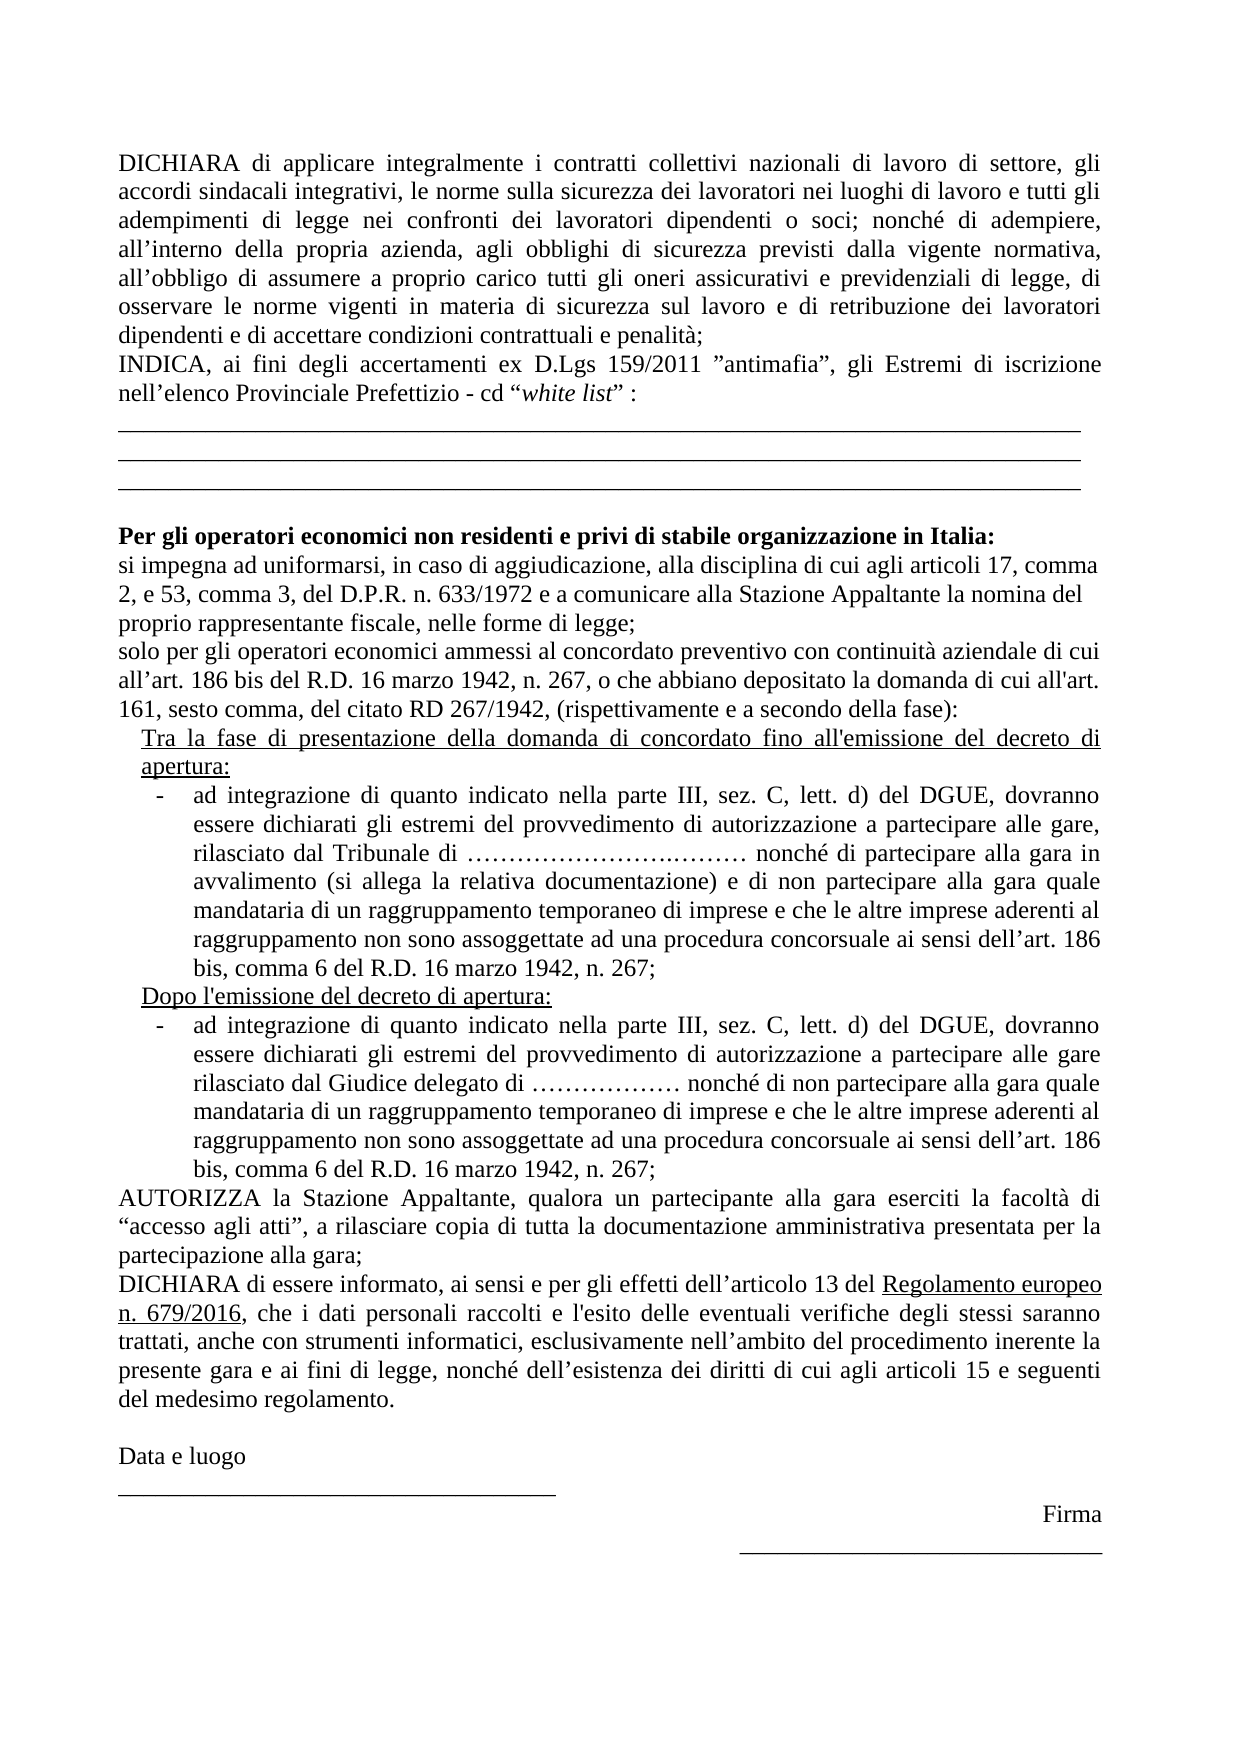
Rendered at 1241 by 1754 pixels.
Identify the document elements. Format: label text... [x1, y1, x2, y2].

text Data e luogo [118, 1441, 1102, 1470]
text ___________________________________ [118, 1470, 1102, 1499]
text _____________________________________________________________________________ [118, 435, 1102, 464]
text DICHIARA di essere informato, ai sensi e per gli effetti dell’articolo 13 del Regolamento europeo n. 679/2016, che i dati personali raccolti e l'esito delle eventuali verifiche degli stessi saranno trattati, anche con strumenti informatici, esclusivamente nell’ambito del procedimento inerente la presente gara e ai fini di legge, nonché dell’esistenza dei diritti di cui agli articoli 15 e seguenti del medesimo regolamento. [118, 1269, 1102, 1413]
text _____________________________________________________________________________ [118, 406, 1102, 435]
text Dopo l'emissione del decreto di apertura: [141, 981, 1101, 1010]
list ad integrazione di quanto indicato nella parte III, sez. C, lett. d) del DGUE, dovranno essere dichiarati gli estremi del provvedimento di autorizzazione a partecipare alle gare rilasciato dal Giudice delegato di ……………… nonché di non partecipare alla gara quale mandataria di un raggruppamento temporaneo di imprese e che le altre imprese aderenti al raggruppamento non sono assoggettate ad una procedura concorsuale ai sensi dell’art. 186 bis, comma 6 del R.D. 16 marzo 1942, n. 267; [156, 1010, 1101, 1183]
text INDICA, ai fini degli accertamenti ex D.Lgs 159/2011 ”antimafia”, gli Estremi di iscrizione nell’elenco Provinciale Prefettizio - cd “white list” : [118, 349, 1102, 406]
text _____________________________ [118, 1528, 1102, 1556]
text DICHIARA di applicare integralmente i contratti collettivi nazionali di lavoro di settore, gli accordi sindacali integrativi, le norme sulla sicurezza dei lavoratori nei luoghi di lavoro e tutti gli adempimenti di legge nei confronti dei lavoratori dipendenti o soci; nonché di adempiere, all’interno della propria azienda, agli obblighi di sicurezza previsti dalla vigente normativa, all’obbligo di assumere a proprio carico tutti gli oneri assicurativi e previdenziali di legge, di osservare le norme vigenti in materia di sicurezza sul lavoro e di retribuzione dei lavoratori dipendenti e di accettare condizioni contrattuali e penalità; [118, 148, 1102, 349]
text Tra la fase di presentazione della domanda di concordato fino all'emissione del decreto di apertura: [141, 749, 1101, 780]
text Firma [118, 1499, 1102, 1528]
list ad integrazione di quanto indicato nella parte III, sez. C, lett. d) del DGUE, dovranno essere dichiarati gli estremi del provvedimento di autorizzazione a partecipare alle gare, rilasciato dal Tribunale di …………………….……… nonché di partecipare alla gara in avvalimento (si allega la relativa documentazione) e di non partecipare alla gara quale mandataria di un raggruppamento temporaneo di imprese e che le altre imprese aderenti al raggruppamento non sono assoggettate ad una procedura concorsuale ai sensi dell’art. 186 bis, comma 6 del R.D. 16 marzo 1942, n. 267; [156, 780, 1101, 981]
text solo per gli operatori economici ammessi al concordato preventivo con continuità aziendale di cui all’art. 186 bis del R.D. 16 marzo 1942, n. 267, o che abbiano depositato la domanda di cui all'art. 161, sesto comma, del citato RD 267/1942, (rispettivamente e a secondo della fase): [118, 636, 1101, 723]
text Tra la fase di presentazione della domanda di concordato fino all'emissione del decreto di apertura: [141, 723, 1101, 748]
text _____________________________________________________________________________ [118, 464, 1102, 493]
text Per gli operatori economici non residenti e privi di stabile organizzazione in Italia: [118, 521, 1102, 550]
text si impegna ad uniformarsi, in caso di aggiudicazione, alla disciplina di cui agli articoli 17, comma 2, e 53, comma 3, del D.P.R. n. 633/1972 e a comunicare alla Stazione Appaltante la nomina del proprio rappresentante fiscale, nelle forme di legge; [118, 550, 1102, 636]
text AUTORIZZA la Stazione Appaltante, qualora un partecipante alla gara eserciti la facoltà di “accesso agli atti”, a rilasciare copia di tutta la documentazione amministrativa presentata per la partecipazione alla gara; [118, 1183, 1102, 1269]
